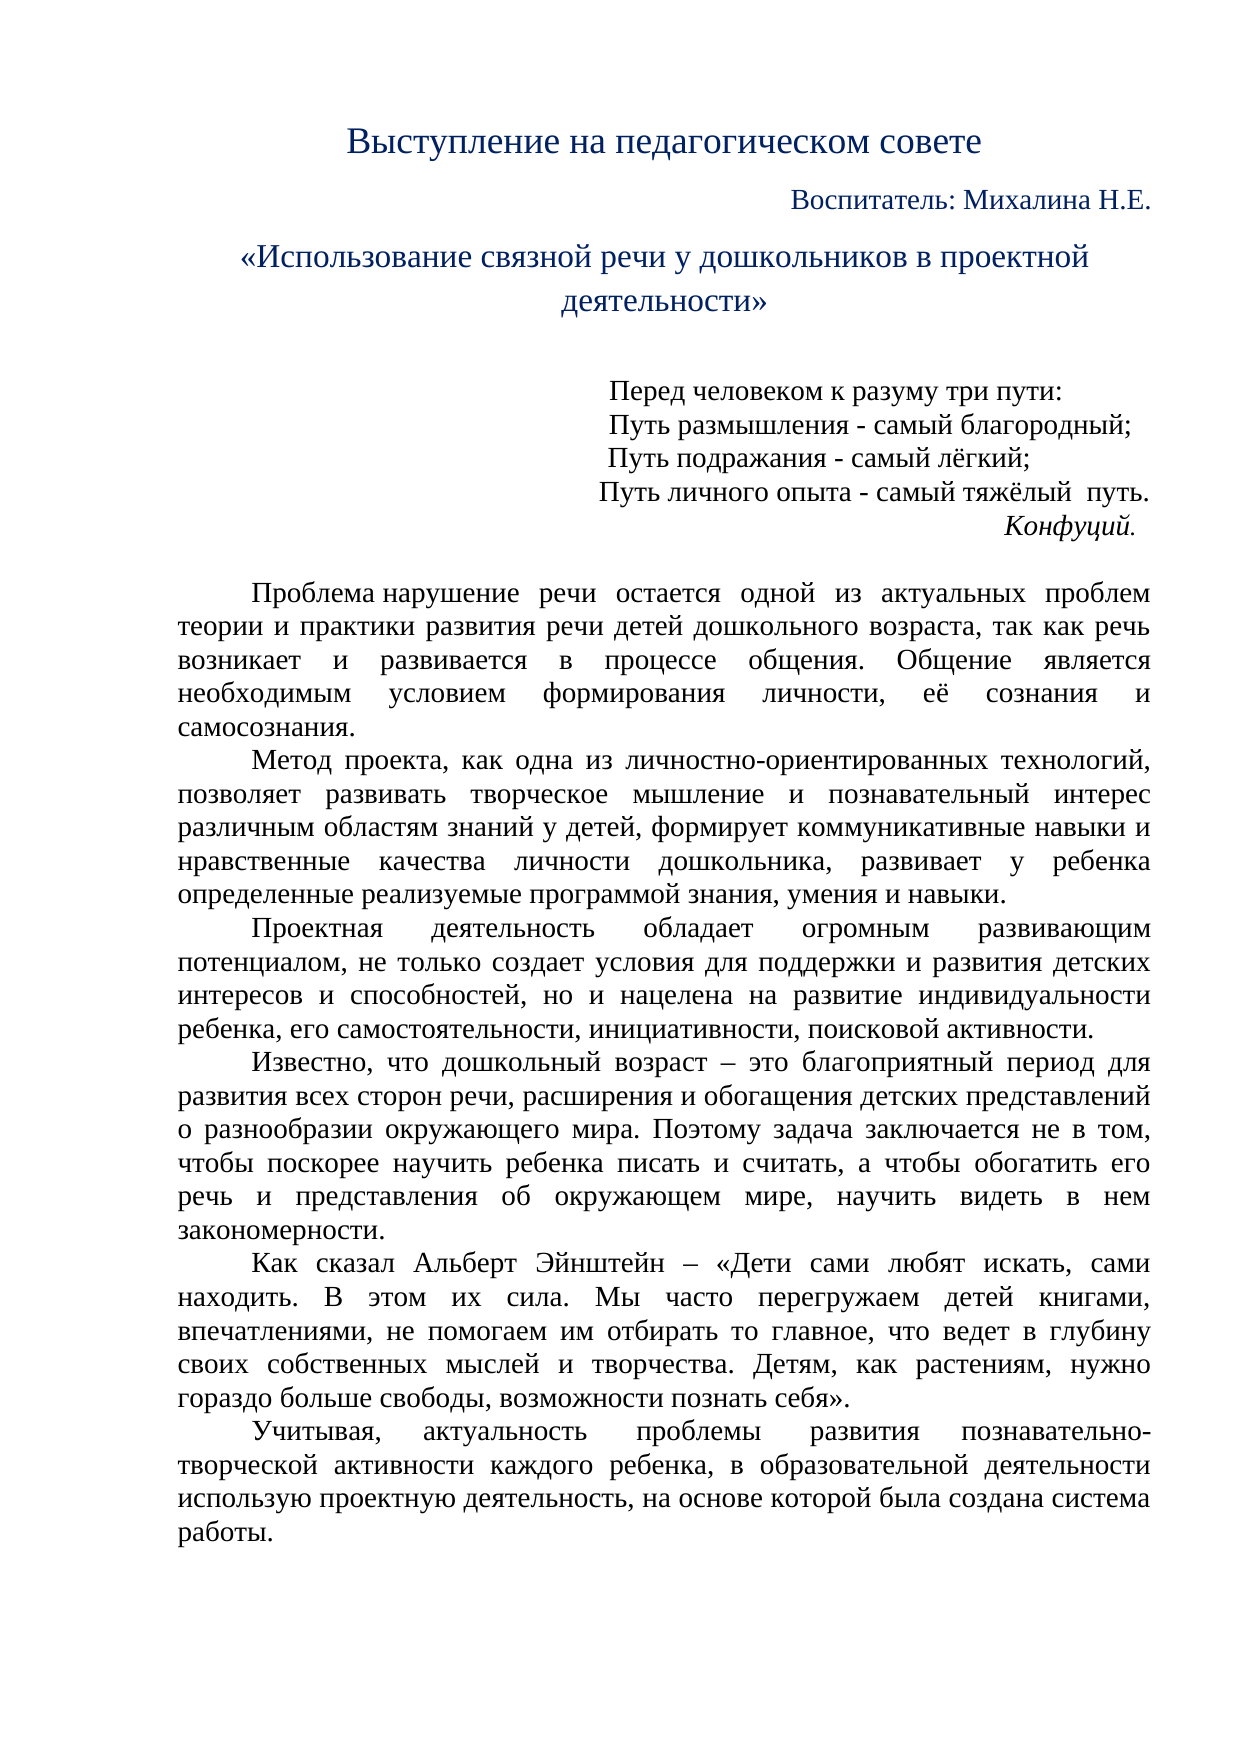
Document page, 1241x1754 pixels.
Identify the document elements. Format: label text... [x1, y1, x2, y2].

text Учитывая, актуальность проблемы развития познавательно-творческой активности каждого ребенка, в образовательной деятельности использую проектную деятельность, на основе которой была создана система работы. [177, 1413, 1152, 1547]
text Проектная деятельность обладает огромным развивающим потенциалом, не только создает условия для поддержки и развития детских интересов и способностей, но и нацелена на развитие индивидуальности ребенка, его самостоятельности, инициативности, поисковой активности. [177, 910, 1152, 1044]
text Как сказал Альберт Эйнштейн – «Дети сами любят искать, сами находить. В этом их сила. Мы часто перегружаем детей книгами, впечатлениями, не помогаем им отбирать то главное, что ведет в глубину своих собственных мыслей и творчества. Детям, как растениям, нужно гораздо больше свободы, возможности познать себя». [177, 1246, 1152, 1413]
text «Использование связной речи у дошкольников в проектной деятельности» [177, 236, 1152, 319]
text Выступление на педагогическом совете [177, 118, 1152, 161]
text Воспитатель: Михалина Н.Е. [177, 182, 1152, 216]
text Известно, что дошкольный возраст – это благоприятный период для развития всех сторон речи, расширения и обогащения детских представлений о разнообразии окружающего мира. Поэтому задача заключается не в том, чтобы поскорее научить ребенка писать и считать, а чтобы обогатить его речь и представления об окружающем мире, научить видеть в нем закономерности. [177, 1044, 1152, 1246]
text Метод проекта, как одна из личностно-ориентированных технологий, позволяет развивать творческое мышление и познавательный интерес различным областям знаний у детей, формирует коммуникативные навыки и нравственные качества личности дошкольника, развивает у ребенка определенные реализуемые программой знания, умения и навыки. [177, 742, 1152, 910]
text Перед человеком к разуму три пути: Путь размышления - самый благородный; Путь подражания - самый лёгкий; Путь личного опыта - самый тяжёлый путь. Конфуций. [177, 373, 1152, 541]
text Проблема нарушение речи остается одной из актуальных проблем теории и практики развития речи детей дошкольного возраста, так как речь возникает и развивается в процессе общения. Общение является необходимым условием формирования личности, её сознания и самосознания. [177, 575, 1152, 742]
